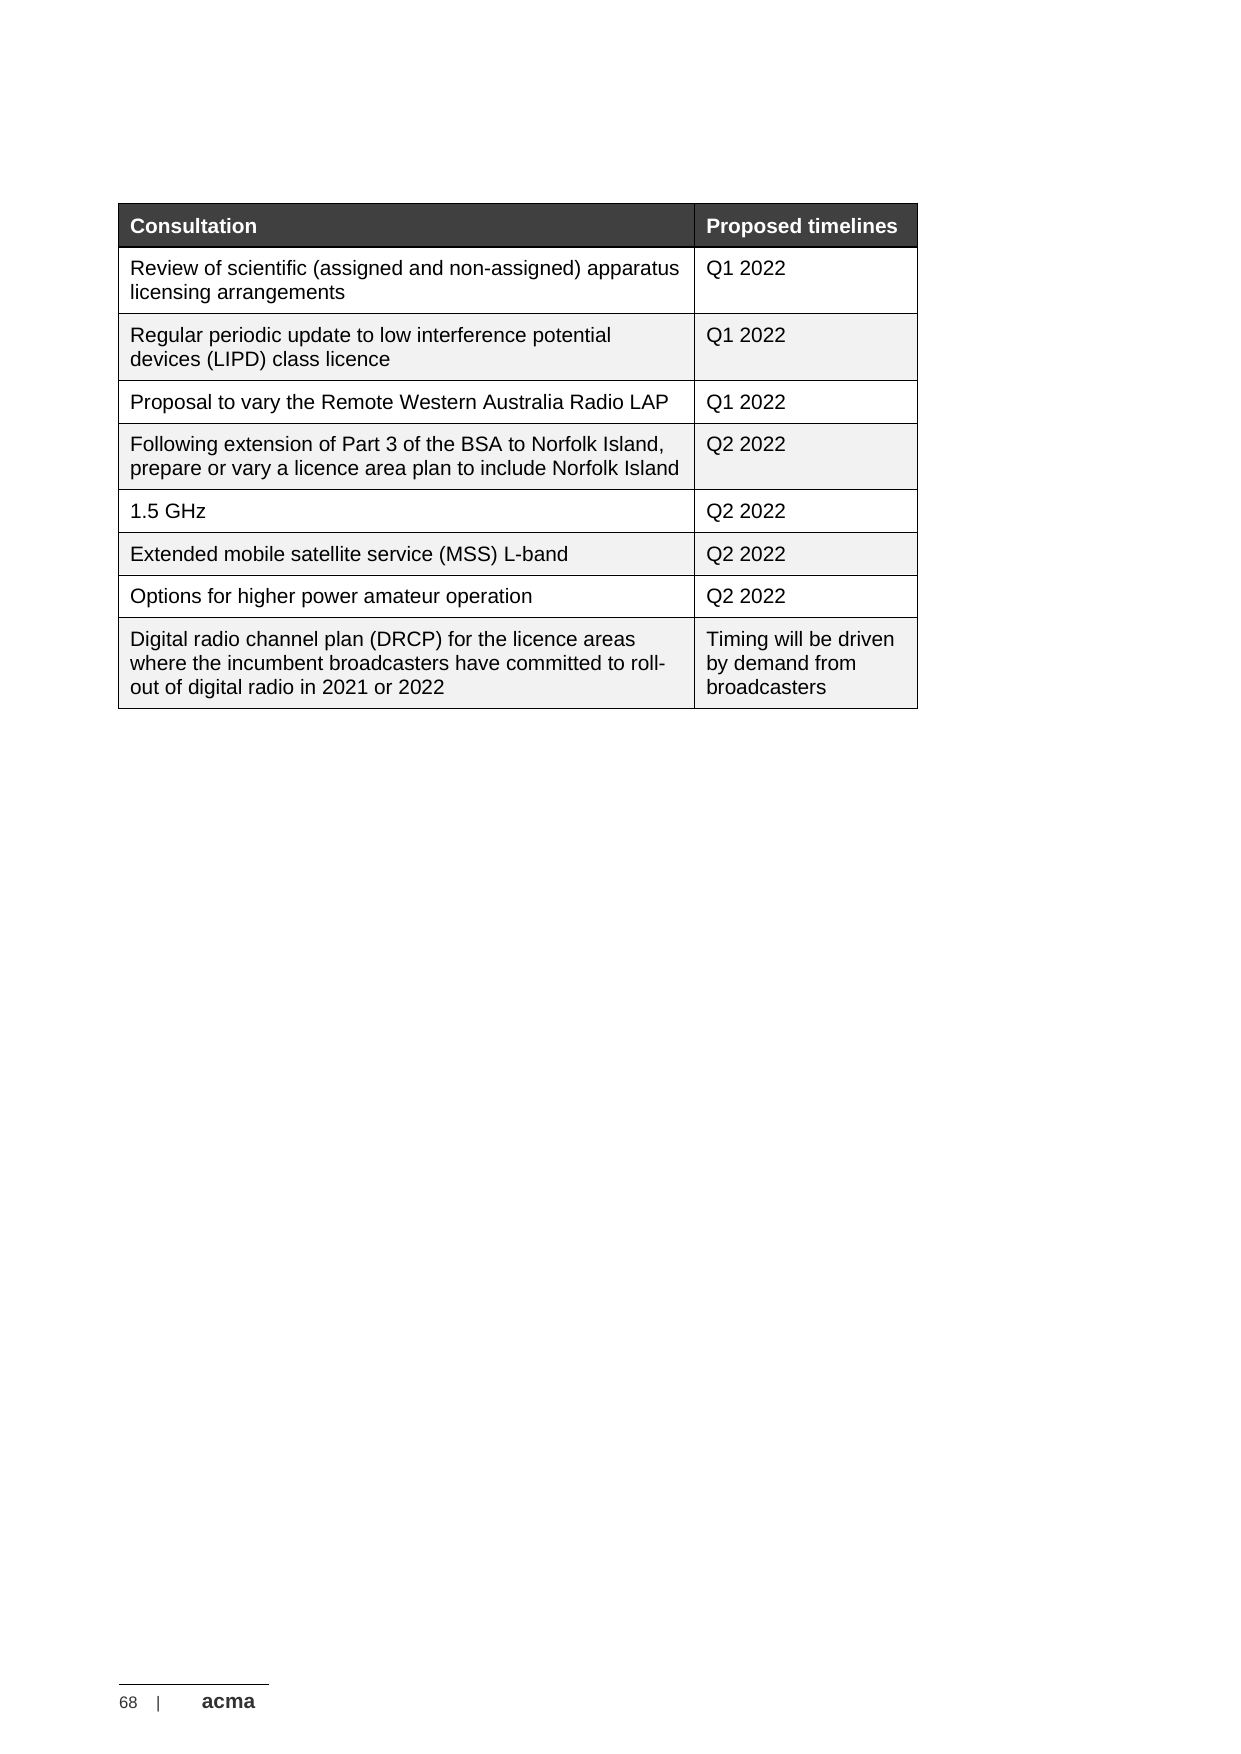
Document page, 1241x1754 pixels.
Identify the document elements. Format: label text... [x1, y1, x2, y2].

table_cell Q2 2022 [695, 424, 917, 489]
table_cell Q1 2022 [695, 248, 917, 313]
table_header Proposed timelines [695, 204, 917, 246]
table_cell Q2 2022 [695, 533, 917, 574]
table_cell Proposal to vary the Remote Western Australia Radio LAP [119, 381, 694, 422]
table_cell Review of scientific (assigned and non-assigned) apparatus licensing arrangements [119, 248, 694, 313]
table_cell Q2 2022 [695, 576, 917, 617]
table_cell Following extension of Part 3 of the BSA to Norfolk Island, prepare or vary a licence area plan to include Norfolk Island [119, 424, 694, 489]
table_cell Extended mobile satellite service (MSS) L-band [119, 533, 694, 574]
table_cell Digital radio channel plan (DRCP) for the licence areas where the incumbent broadcasters have committed to roll-out of digital radio in 2021 or 2022 [119, 618, 694, 708]
table_cell Regular periodic update to low interference potential devices (LIPD) class licence [119, 314, 694, 380]
table_cell Options for higher power amateur operation [119, 576, 694, 617]
table_cell Timing will be driven by demand from broadcasters [695, 618, 917, 708]
table_cell Q2 2022 [695, 490, 917, 532]
table_cell 1.5 GHz [119, 490, 694, 532]
table_cell Q1 2022 [695, 381, 917, 422]
table_header Consultation [119, 204, 694, 246]
table_cell Q1 2022 [695, 314, 917, 380]
